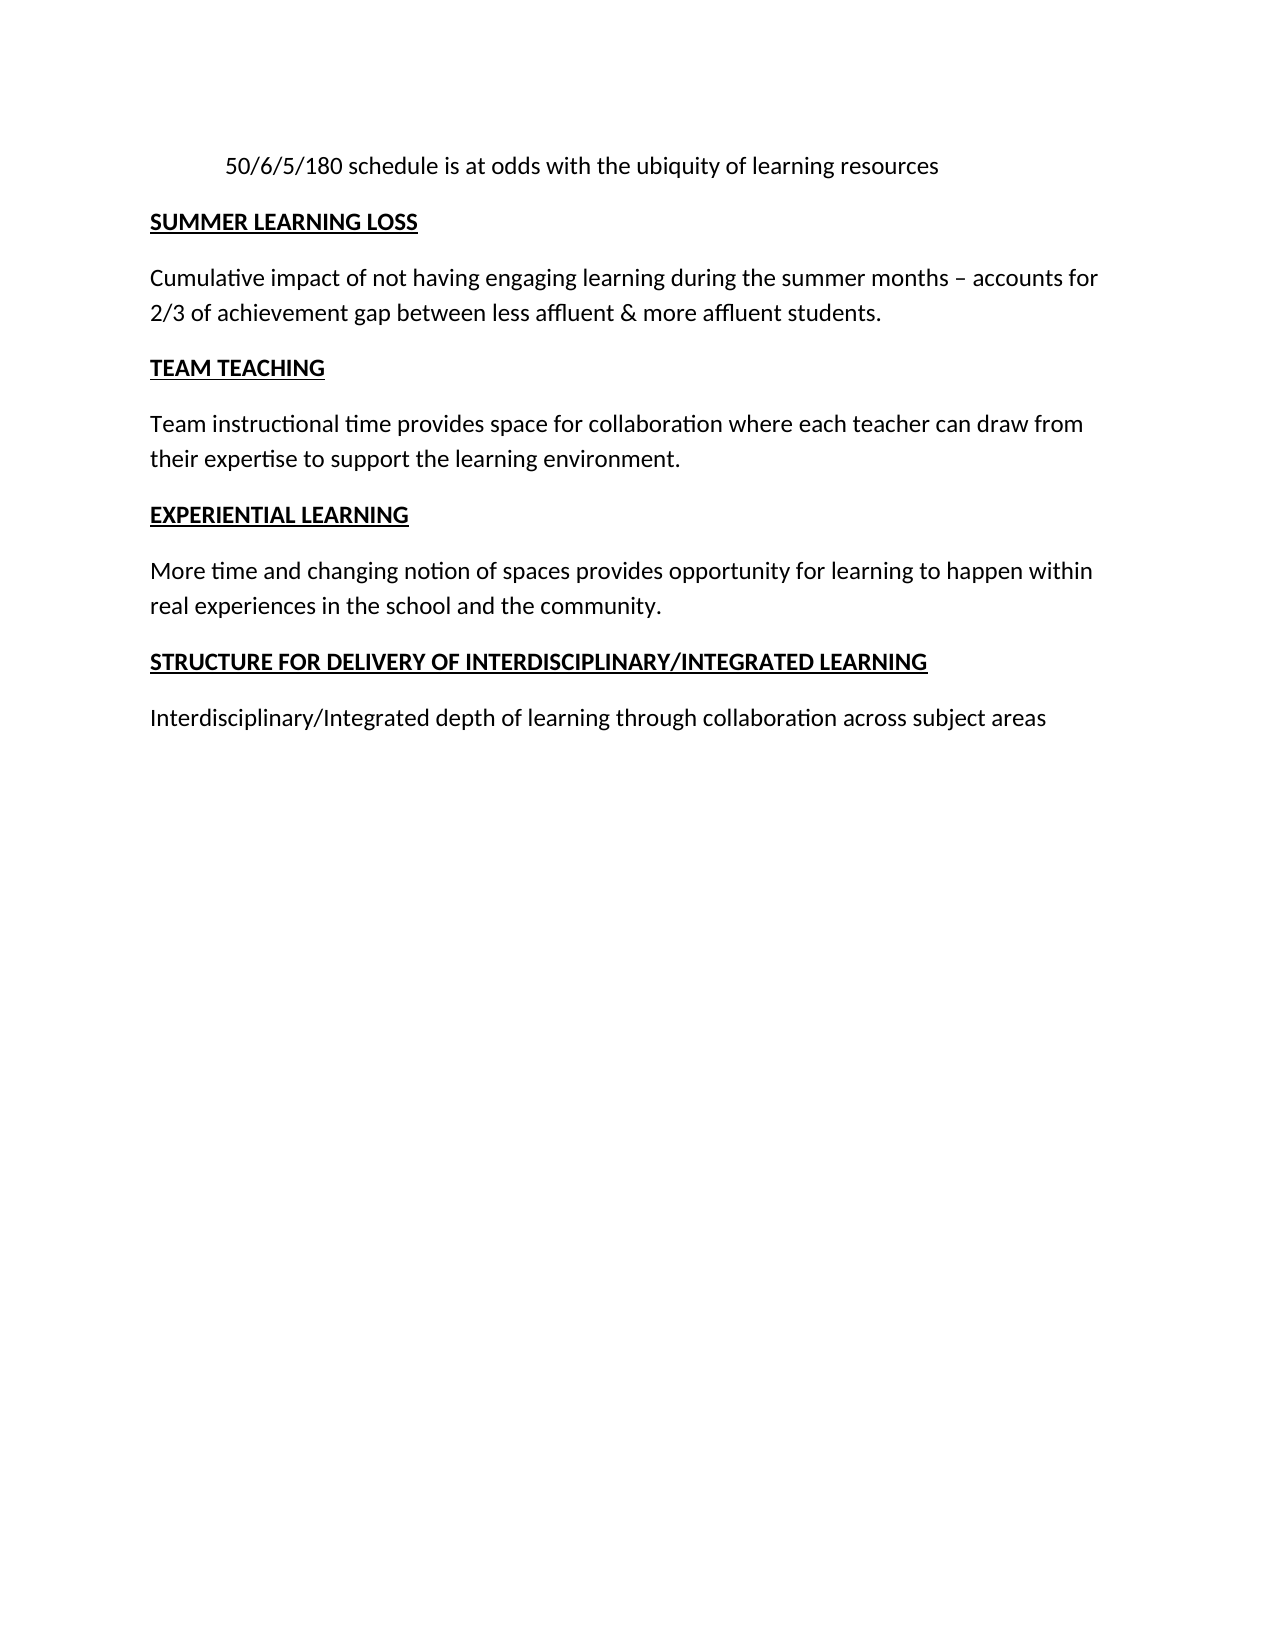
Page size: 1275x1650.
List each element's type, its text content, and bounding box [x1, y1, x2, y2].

text Interdisciplinary/Integrated depth of learning through collaboration across subject areas [150, 702, 1125, 732]
text STRUCTURE FOR DELIVERY OF INTERDISCIPLINARY/INTEGRATED LEARNING [150, 646, 1125, 676]
text Team instructional time provides space for collaboration where each teacher can draw from their expertise to support the learning environment. [150, 408, 1125, 474]
text 50/6/5/180 schedule is at odds with the ubiquity of learning resources [150, 150, 1125, 181]
text EXPERIENTIAL LEARNING [150, 499, 1125, 530]
text Cumulative impact of not having engaging learning during the summer months – accounts for 2/3 of achievement gap between less affluent & more affluent students. [150, 262, 1125, 327]
text TEAM TEACHING [150, 352, 1125, 383]
text SUMMER LEARNING LOSS [150, 206, 1125, 236]
text More time and changing notion of spaces provides opportunity for learning to happen within real experiences in the school and the community. [150, 555, 1125, 621]
